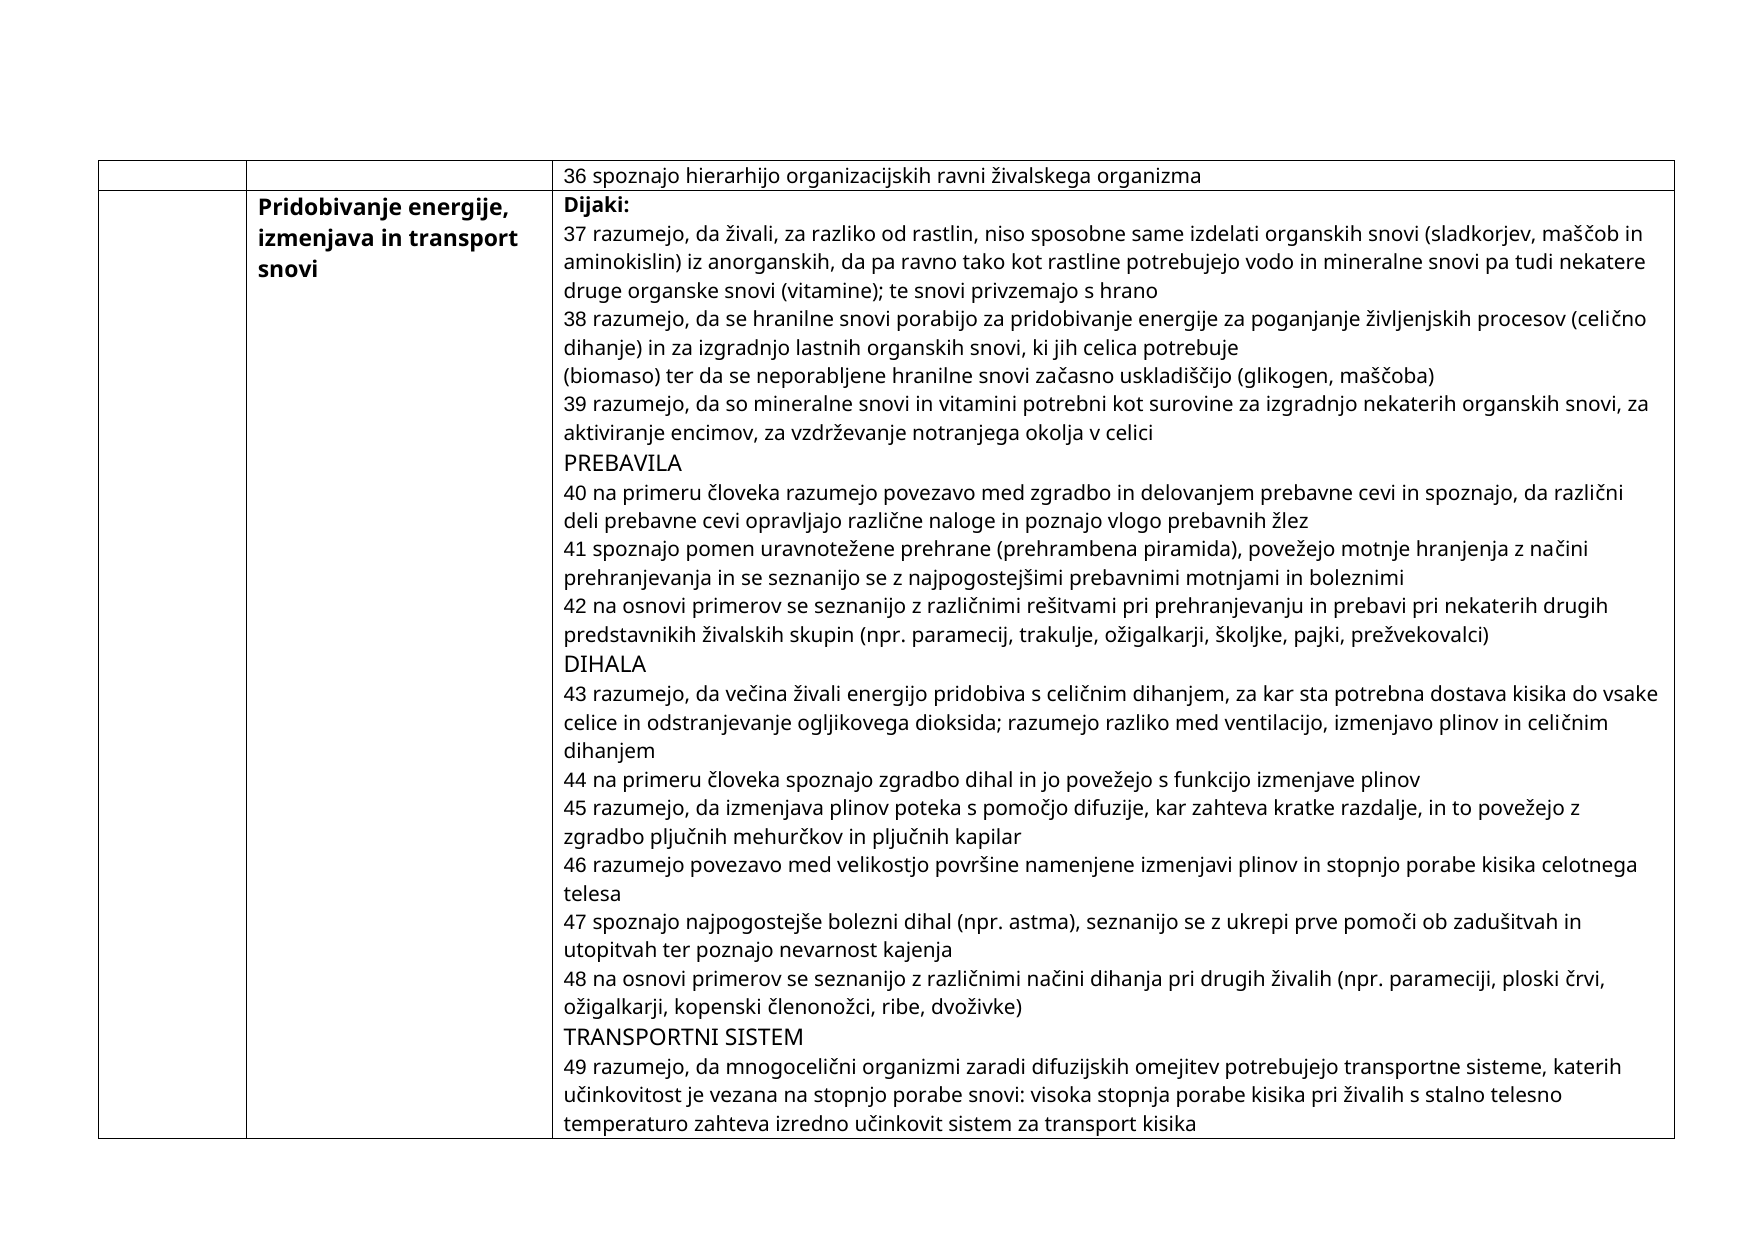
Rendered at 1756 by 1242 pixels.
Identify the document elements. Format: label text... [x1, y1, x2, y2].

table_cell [553, 191, 1674, 1137]
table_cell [247, 191, 552, 1137]
table_cell [99, 191, 246, 1137]
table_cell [553, 161, 1674, 189]
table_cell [247, 161, 552, 189]
table_cell 2 [99, 161, 246, 189]
